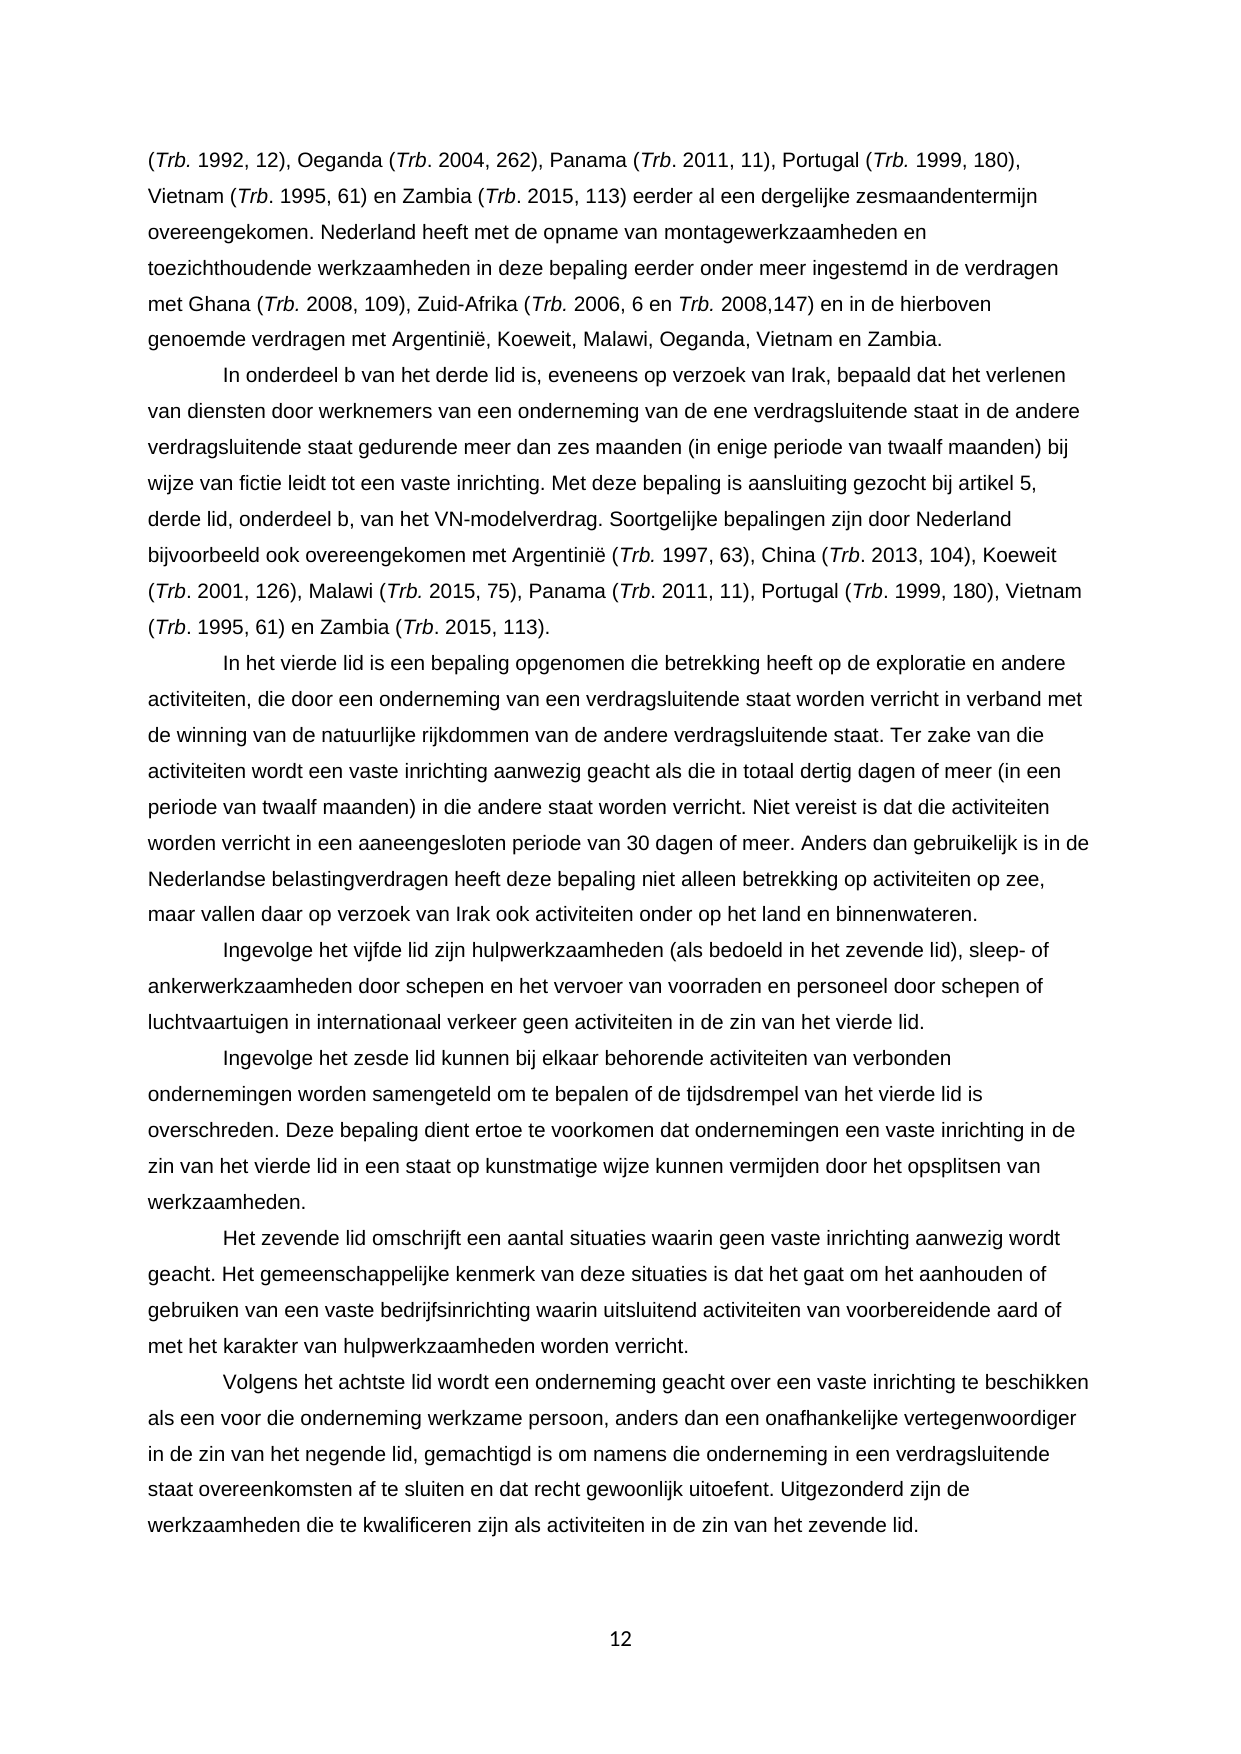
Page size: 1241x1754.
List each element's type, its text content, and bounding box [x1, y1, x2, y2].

text Volgens het achtste lid wordt een onderneming geacht over een vaste inrichting te beschikken als een voor die onderneming werkzame persoon, anders dan een onafhankelijke vertegenwoordiger in de zin van het negende lid, gemachtigd is om namens die onderneming in een verdragsluitende staat overeenkomsten af te sluiten en dat recht gewoonlijk uitoefent. Uitgezonderd zijn de werkzaamheden die te kwalificeren zijn als activiteiten in de zin van het zevende lid. [148, 1369, 1093, 1537]
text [148, 148, 1093, 351]
text Ingevolge het zesde lid kunnen bij elkaar behorende activiteiten van verbonden ondernemingen worden samengeteld om te bepalen of de tijdsdrempel van het vierde lid is overschreden. Deze bepaling dient ertoe te voorkomen dat ondernemingen een vaste inrichting in de zin van het vierde lid in een staat op kunstmatige wijze kunnen vermijden door het opsplitsen van werkzaamheden. [148, 1046, 1093, 1214]
text In onderdeel b van het derde lid is, eveneens op verzoek van Irak, bepaald dat het verlenen van diensten door werknemers van een onderneming van de ene verdragsluitende staat in de andere verdragsluitende staat gedurende meer dan zes maanden (in enige periode van twaalf maanden) bij wijze van fictie leidt tot een vaste inrichting. Met deze bepaling is aansluiting gezocht bij artikel 5, derde lid, onderdeel b, van het VN-modelverdrag. Soortgelijke bepalingen zijn door Nederland bijvoorbeeld ook overeengekomen met Argentinië (Trb. 1997, 63), China (Trb. 2013, 104), Koeweit (Trb. 2001, 126), Malawi (Trb. 2015, 75), Panama (Trb. 2011, 11), Portugal (Trb. 1999, 180), Vietnam (Trb. 1995, 61) en Zambia (Trb. 2015, 113). [148, 363, 1093, 639]
text Ingevolge het vijfde lid zijn hulpwerkzaamheden (als bedoeld in het zevende lid), sleep- of ankerwerkzaamheden door schepen en het vervoer van voorraden en personeel door schepen of luchtvaartuigen in internationaal verkeer geen activiteiten in de zin van het vierde lid. [148, 938, 1093, 1034]
text Het zevende lid omschrijft een aantal situaties waarin geen vaste inrichting aanwezig wordt geacht. Het gemeenschappelijke kenmerk van deze situaties is dat het gaat om het aanhouden of gebruiken van een vaste bedrijfsinrichting waarin uitsluitend activiteiten van voorbereidende aard of met het karakter van hulpwerkzaamheden worden verricht. [148, 1226, 1093, 1357]
text In het vierde lid is een bepaling opgenomen die betrekking heeft op de exploratie en andere activiteiten, die door een onderneming van een verdragsluitende staat worden verricht in verband met de winning van de natuurlijke rijkdommen van de andere verdragsluitende staat. Ter zake van die activiteiten wordt een vaste inrichting aanwezig geacht als die in totaal dertig dagen of meer (in een periode van twaalf maanden) in die andere staat worden verricht. Niet vereist is dat die activiteiten worden verricht in een aaneengesloten periode van 30 dagen of meer. Anders dan gebruikelijk is in de Nederlandse belastingverdragen heeft deze bepaling niet alleen betrekking op activiteiten op zee, maar vallen daar op verzoek van Irak ook activiteiten onder op het land en binnenwateren. [148, 651, 1093, 926]
